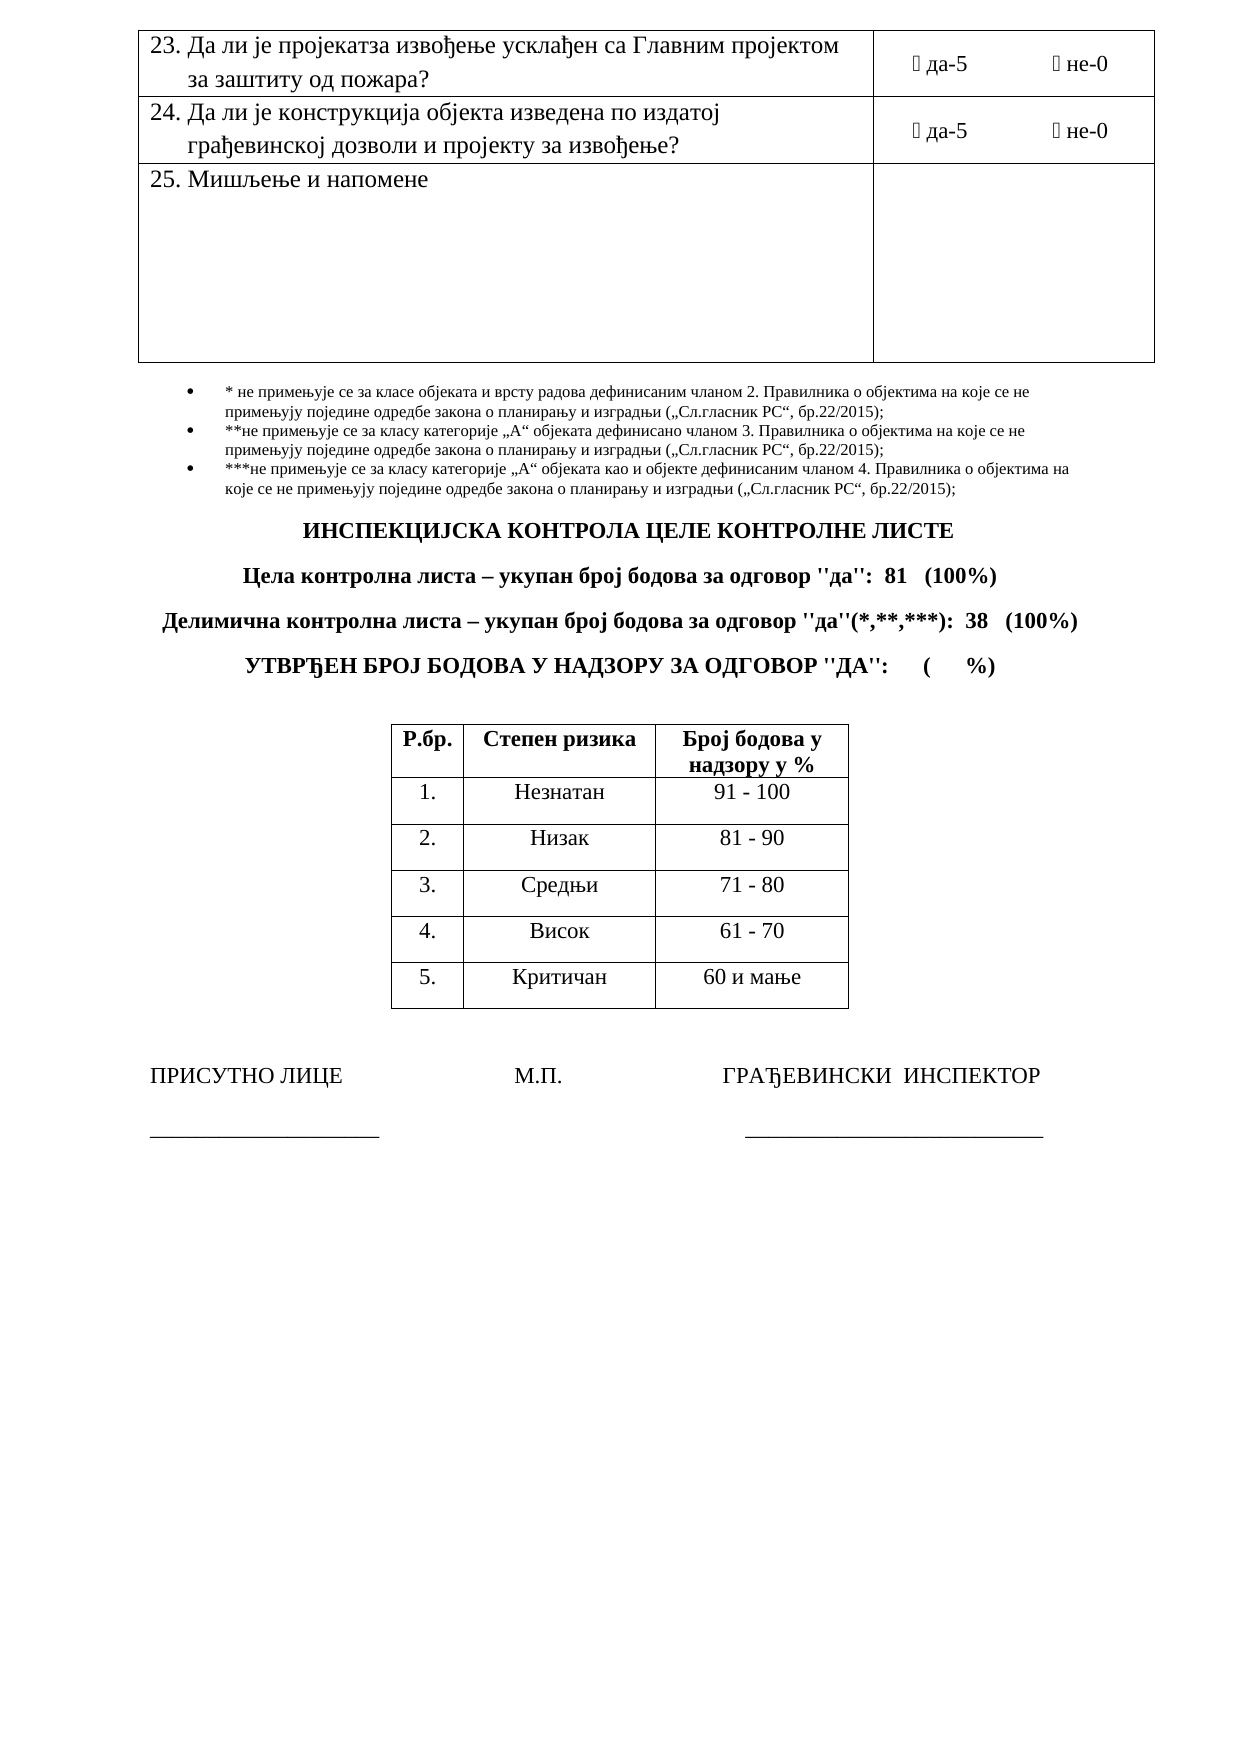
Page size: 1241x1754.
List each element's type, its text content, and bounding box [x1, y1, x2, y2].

table_cell [1006, 164, 1154, 362]
table_cell не-0 [1006, 97, 1154, 163]
text УТВРЂЕН БРОЈ БОДОВА У НАДЗОРУ ЗА ОДГОВОР ''ДА'': ( %) [150, 652, 1090, 678]
table_header Број бодова у надзору у % [656, 725, 848, 777]
table_cell Незнатан [464, 778, 655, 823]
list * не примењује се за класе објеката и врсту радова дефинисаним чланом 2. Правилника о објектима на које се не примењују поједине одредбе закона о планирању и изградњи („Сл.гласник РС“, бр.22/2015); [187, 382, 1090, 421]
table_cell Да ли је конструкција објекта изведена по издатој грађевинској дозволи и пројекту за извођење? [139, 97, 873, 163]
table_cell Низак [464, 825, 655, 869]
table_cell 4. [392, 917, 463, 962]
text ПРИСУТНО ЛИЦЕ М.П. ГРАЂЕВИНСКИ ИНСПЕКТОР [150, 1062, 1090, 1088]
table_cell Висок [464, 917, 655, 962]
table_cell 3. [392, 871, 463, 916]
table_cell Да ли је пројекатза извођење усклађен са Главним пројектом за заштиту од пожара? [139, 31, 873, 96]
table_cell 61 - 70 [656, 917, 848, 962]
table_cell Средњи [464, 871, 655, 916]
table_cell 1. [392, 778, 463, 823]
table_cell да-5 [874, 97, 1006, 163]
text Цела контролна листа – укупан број бодова за одговор ''да'': 81 (100%) [150, 562, 1090, 588]
table_cell да-5 [874, 31, 1006, 96]
table_cell Мишљење и напомене [139, 164, 873, 362]
table_cell [874, 164, 1006, 362]
table_header Степен ризика [464, 725, 655, 777]
table_cell 60 и мање [656, 963, 848, 1008]
text Делимична контролна листа – укупан број бодова за одговор ''да''(*,**,***): 38 (100%) [150, 607, 1090, 633]
table_header Р.бр. [392, 725, 463, 777]
table_cell 2. [392, 825, 463, 869]
table_cell Критичан [464, 963, 655, 1008]
text ____________________ __________________________ [150, 1114, 1090, 1141]
table_cell не-0 [1006, 31, 1154, 96]
list ***не примењује се за класу категорије „А“ објеката као и објекте дефинисаним чланом 4. Правилника о објектима на које се не примењују поједине одредбе закона о планирању и изградњи („Сл.гласник РС“, бр.22/2015); [187, 459, 1090, 498]
table_cell 91 - 100 [656, 778, 848, 823]
table_cell 81 - 90 [656, 825, 848, 869]
table_cell 5. [392, 963, 463, 1008]
list **не примењује се за класу категорије „А“ објеката дефинисано чланом 3. Правилника о објектима на које се не примењују поједине одредбе закона о планирању и изградњи („Сл.гласник РС“, бр.22/2015); [187, 421, 1090, 459]
table_cell 71 - 80 [656, 871, 848, 916]
text ИНСПЕКЦИЈСКА КОНТРОЛА ЦЕЛЕ КОНТРОЛНЕ ЛИСТЕ [150, 517, 1090, 543]
